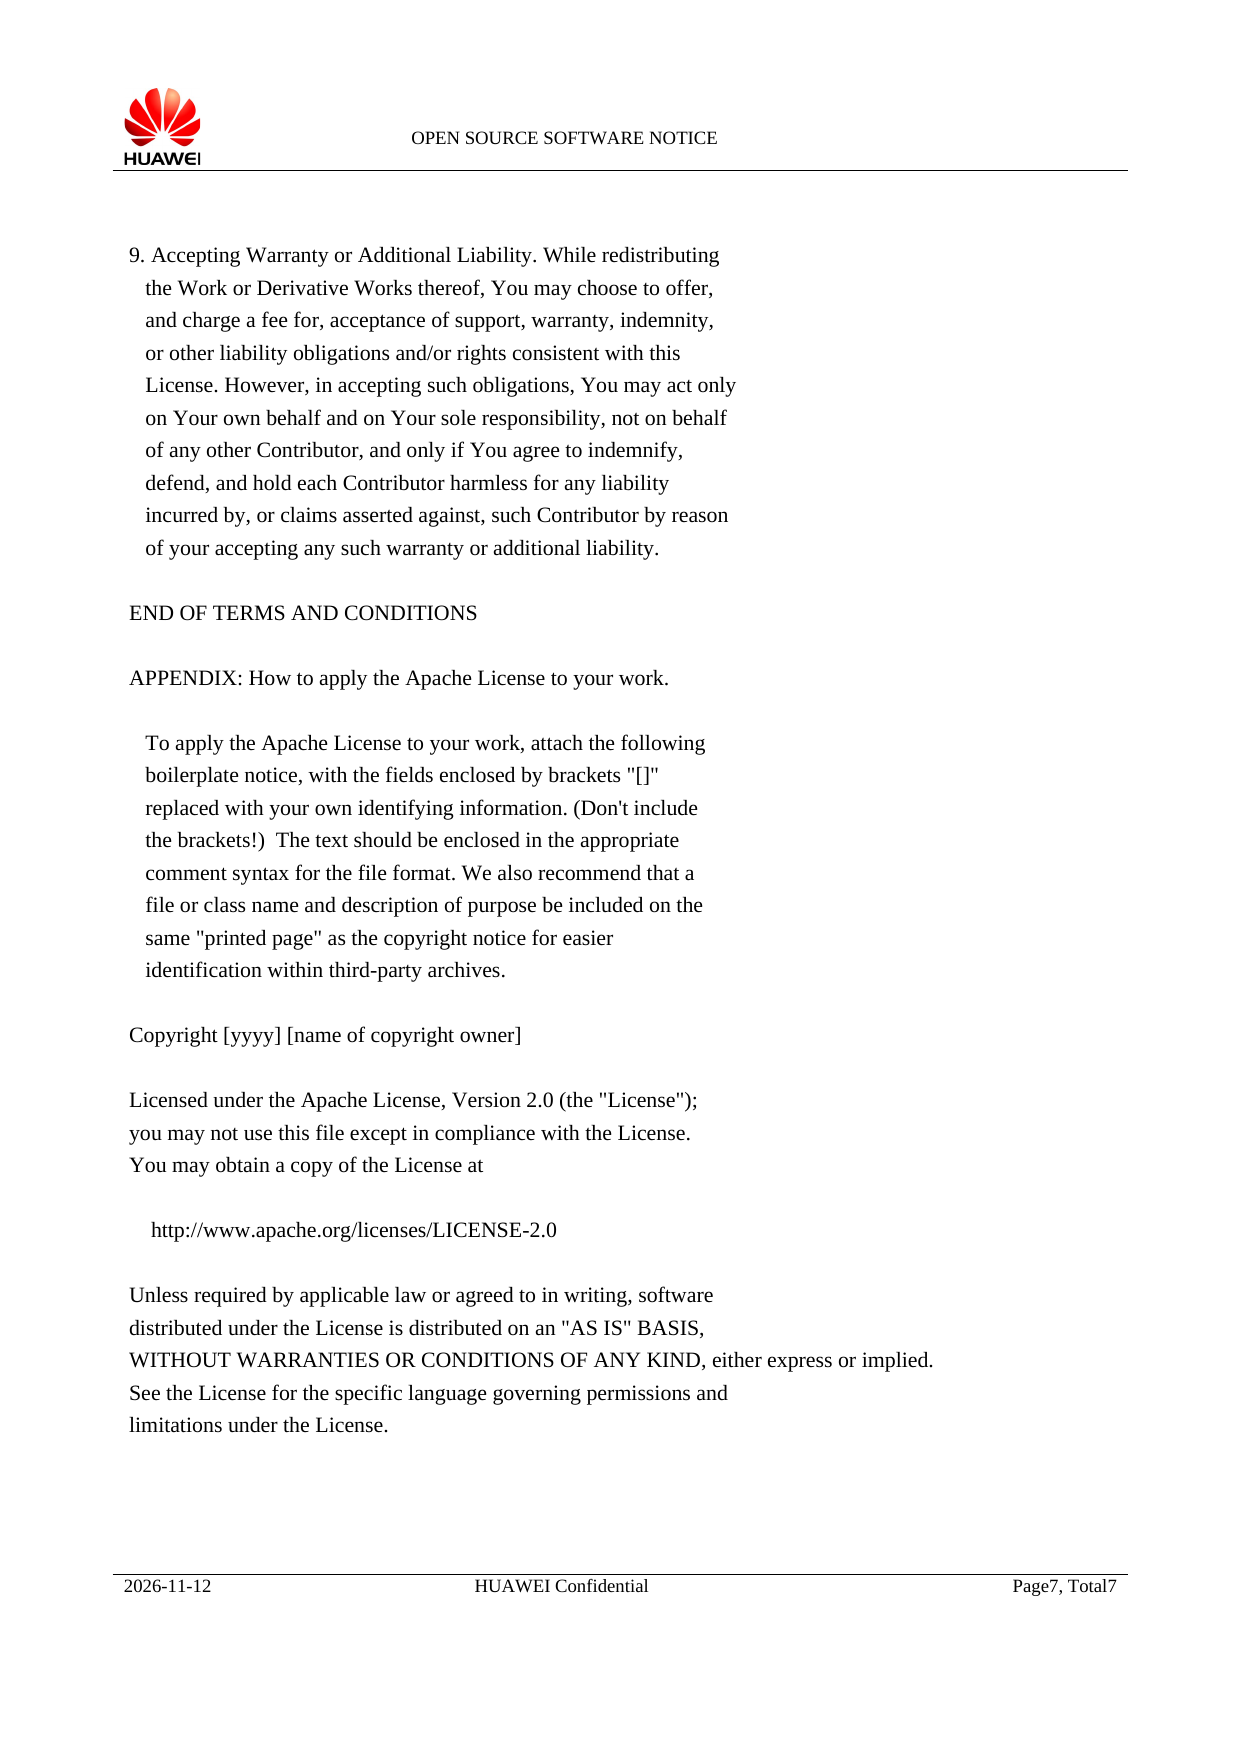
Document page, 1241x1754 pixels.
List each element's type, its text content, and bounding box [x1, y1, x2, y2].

picture [124, 88, 201, 165]
